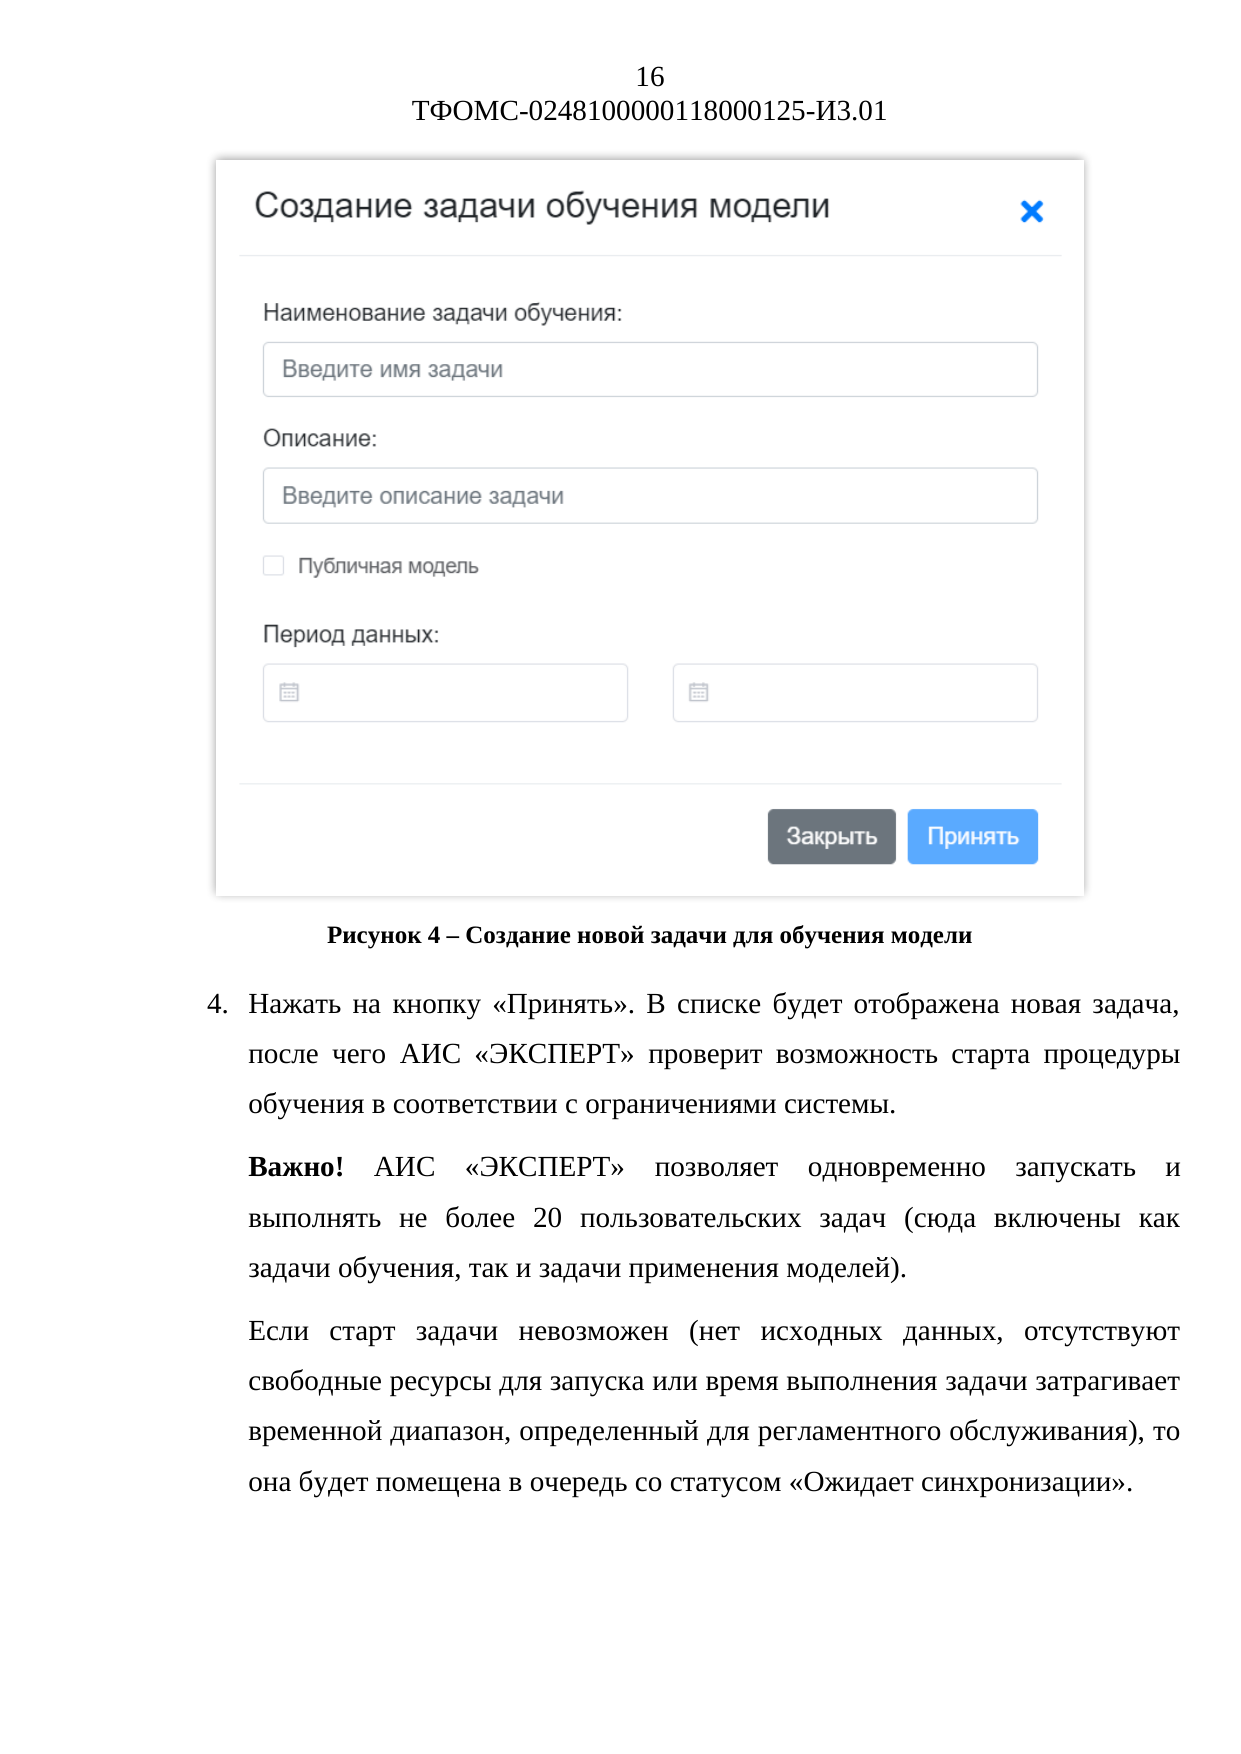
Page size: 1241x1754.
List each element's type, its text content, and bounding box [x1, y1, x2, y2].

list Нажать на кнопку «Принять». В списке будет отображена новая задача, после чего проверит возможность старта процедуры обучения в соответствии с ограничениями системы. [207, 986, 1181, 1120]
picture [216, 160, 1084, 896]
list Важно! позволяет одновременно запускать и выполнять не более 20 пользовательских задач (сюда включены как задачи обучения, так и задачи применения моделей). [248, 1149, 1181, 1283]
list Если старт задачи невозможен (нет исходных данных, отсутствуют свободные ресурсы для запуска или время выполнения задачи затрагивает временной диапазон, определенный для регламентного обслуживания), то она будет помещена в очередь со статусом «Ожидает синхронизации». [248, 1313, 1181, 1497]
text Рисунок 4 – Создание новой задачи для обучения модели [118, 920, 1181, 948]
